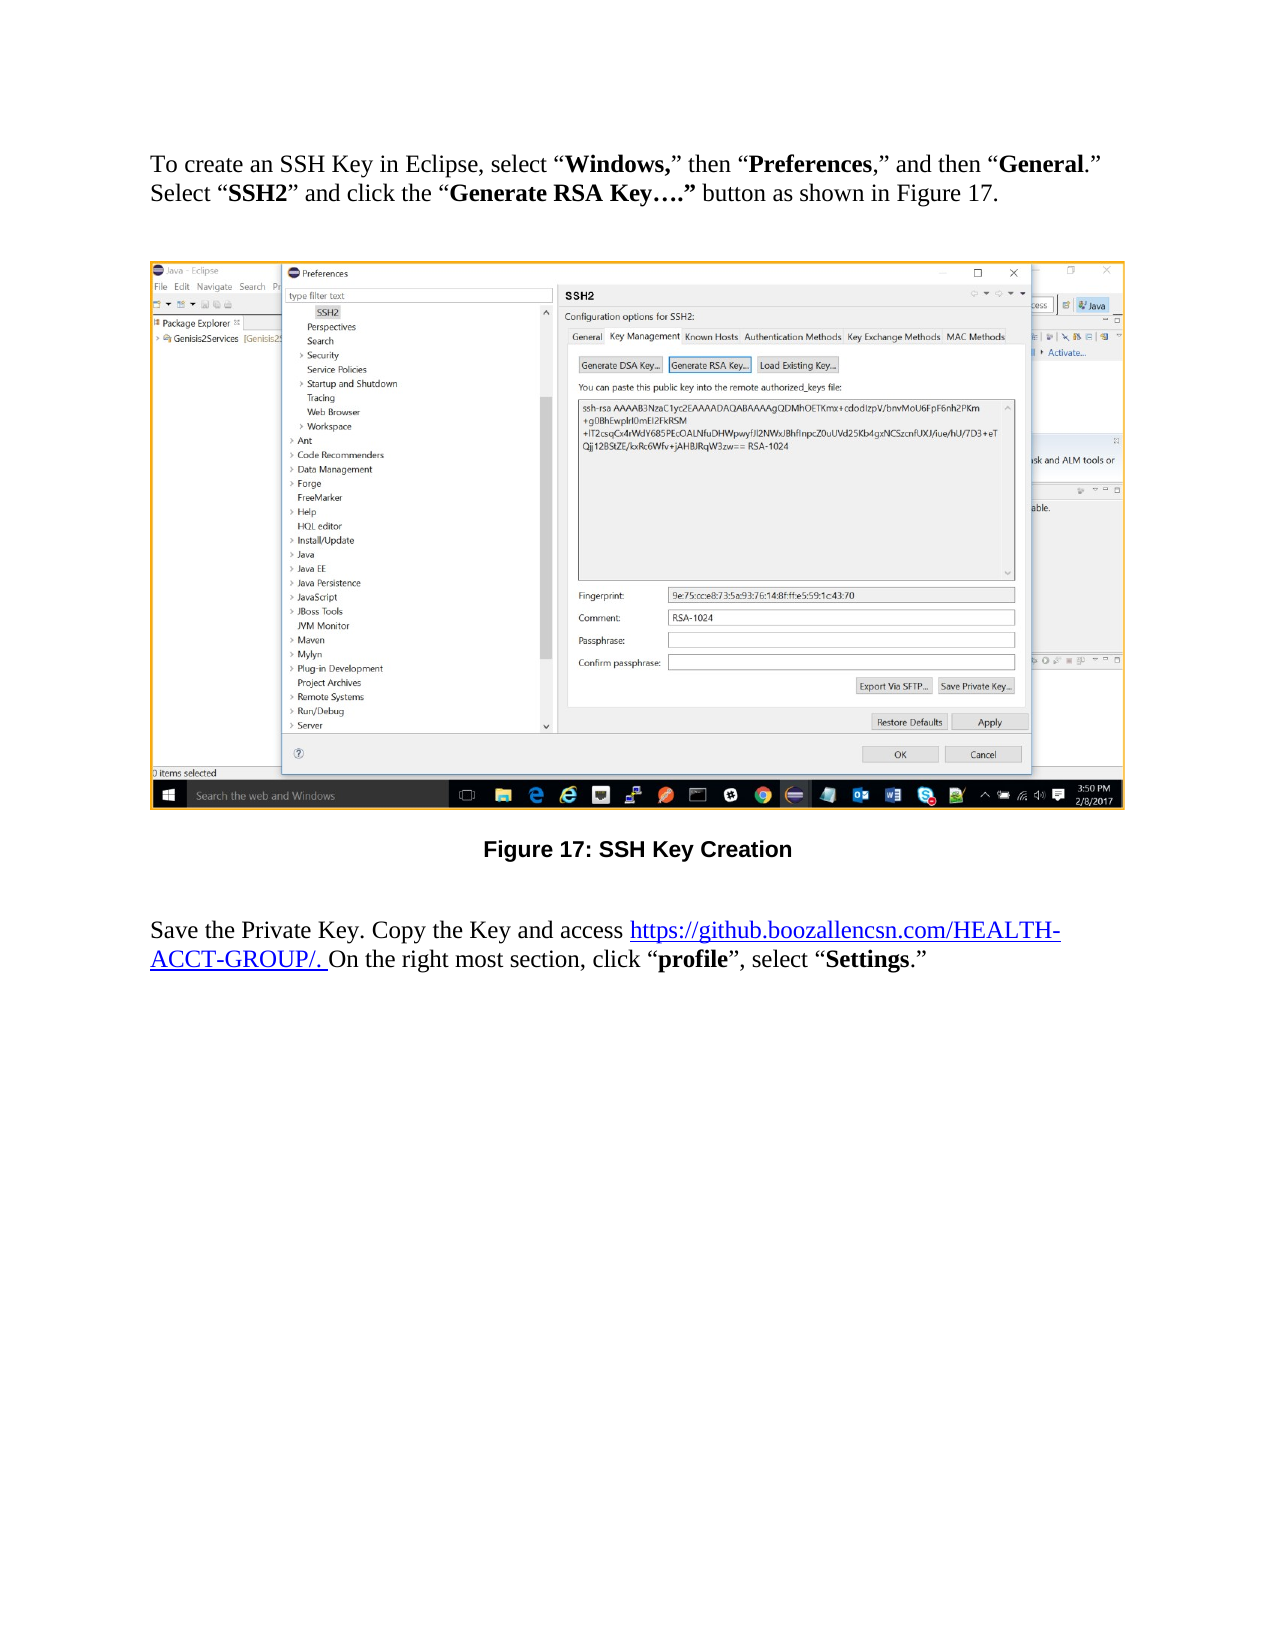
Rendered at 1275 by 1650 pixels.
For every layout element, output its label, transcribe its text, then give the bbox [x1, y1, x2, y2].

text To create an SSH Key in Eclipse, select “Windows,” then “Preferences,” and then “General.” Select “SSH2” and click the “Generate RSA Key….” button as shown in Figure 17. [150, 149, 1117, 207]
text Figure 17: SSH Key Creation [334, 836, 942, 862]
text Save the Private Key. Copy the Key and access https://github.boozallencsn.com/HEALTH- ACCT-GROUP/. On the right most section, click “profile”, select “Settings.” [150, 916, 1065, 973]
picture [150, 261, 1125, 810]
